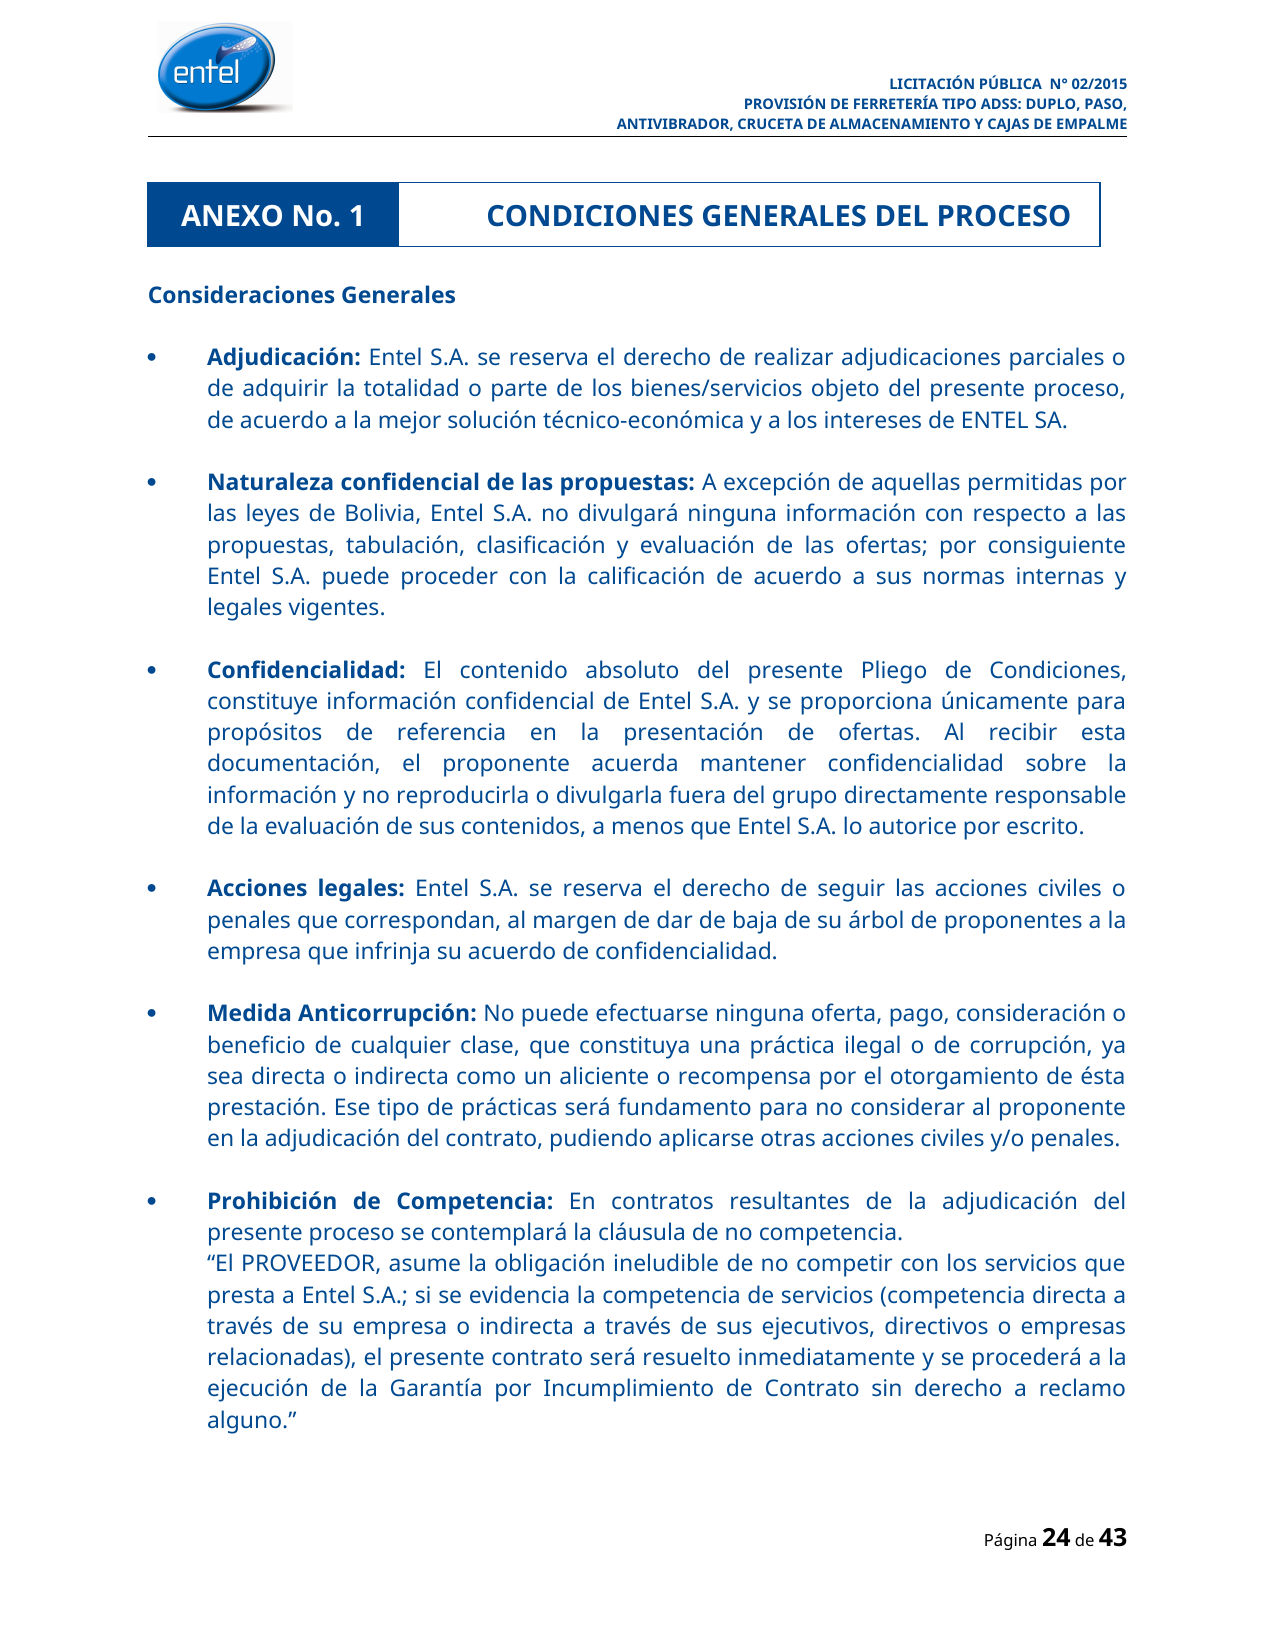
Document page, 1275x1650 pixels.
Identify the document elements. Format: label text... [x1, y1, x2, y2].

picture [157, 21, 293, 113]
table_header ANEXO No. 1 [148, 183, 398, 246]
table_header CONDICIONES GENERALES DEL PROCESO [399, 183, 1099, 246]
list Medida Anticorrupción: No puede efectuarse ninguna oferta, pago, consideración o beneficio de cualquier clase, que constituya una práctica ilegal o de corrupción, ya sea directa o indirecta como un aliciente o recompensa por el otorgamiento de ésta prestación. Ese tipo de prácticas será fundamento para no considerar al proponente en la adjudicación del contrato, pudiendo aplicarse otras acciones civiles y/o penales. [148, 997, 1127, 1153]
list Adjudicación: Entel S.A. se reserva el derecho de realizar adjudicaciones parciales o de adquirir la totalidad o parte de los bienes/servicios objeto del presente proceso, de acuerdo a la mejor solución técnico-económica y a los intereses de ENTEL SA. [148, 341, 1127, 435]
text “El PROVEEDOR, asume la obligación ineludible de no competir con los servicios que presta a Entel S.A.; si se evidencia la competencia de servicios (competencia directa a través de su empresa o indirecta a través de sus ejecutivos, directivos o empresas relacionadas), el presente contrato será resuelto inmediatamente y se procederá a la ejecución de la Garantía por Incumplimiento de Contrato sin derecho a reclamo alguno.” [207, 1247, 1127, 1435]
list Naturaleza confidencial de las propuestas: A excepción de aquellas permitidas por las leyes de Bolivia, Entel S.A. no divulgará ninguna información con respecto a las propuestas, tabulación, clasificación y evaluación de las ofertas; por consiguiente Entel S.A. puede proceder con la calificación de acuerdo a sus normas internas y legales vigentes. [148, 466, 1127, 622]
text Consideraciones Generales [148, 278, 1127, 310]
list Confidencialidad: El contenido absoluto del presente Pliego de Condiciones, constituye información confidencial de Entel S.A. y se proporciona únicamente para propósitos de referencia en la presentación de ofertas. Al recibir esta documentación, el proponente acuerda mantener confidencialidad sobre la información y no reproducirla o divulgarla fuera del grupo directamente responsable de la evaluación de sus contenidos, a menos que Entel S.A. lo autorice por escrito. [148, 653, 1127, 841]
list Prohibición de Competencia: En contratos resultantes de la adjudicación del presente proceso se contemplará la cláusula de no competencia. [148, 1185, 1127, 1247]
list Acciones legales: Entel S.A. se reserva el derecho de seguir las acciones civiles o penales que correspondan, al margen de dar de baja de su árbol de proponentes a la empresa que infrinja su acuerdo de confidencialidad. [148, 872, 1127, 966]
